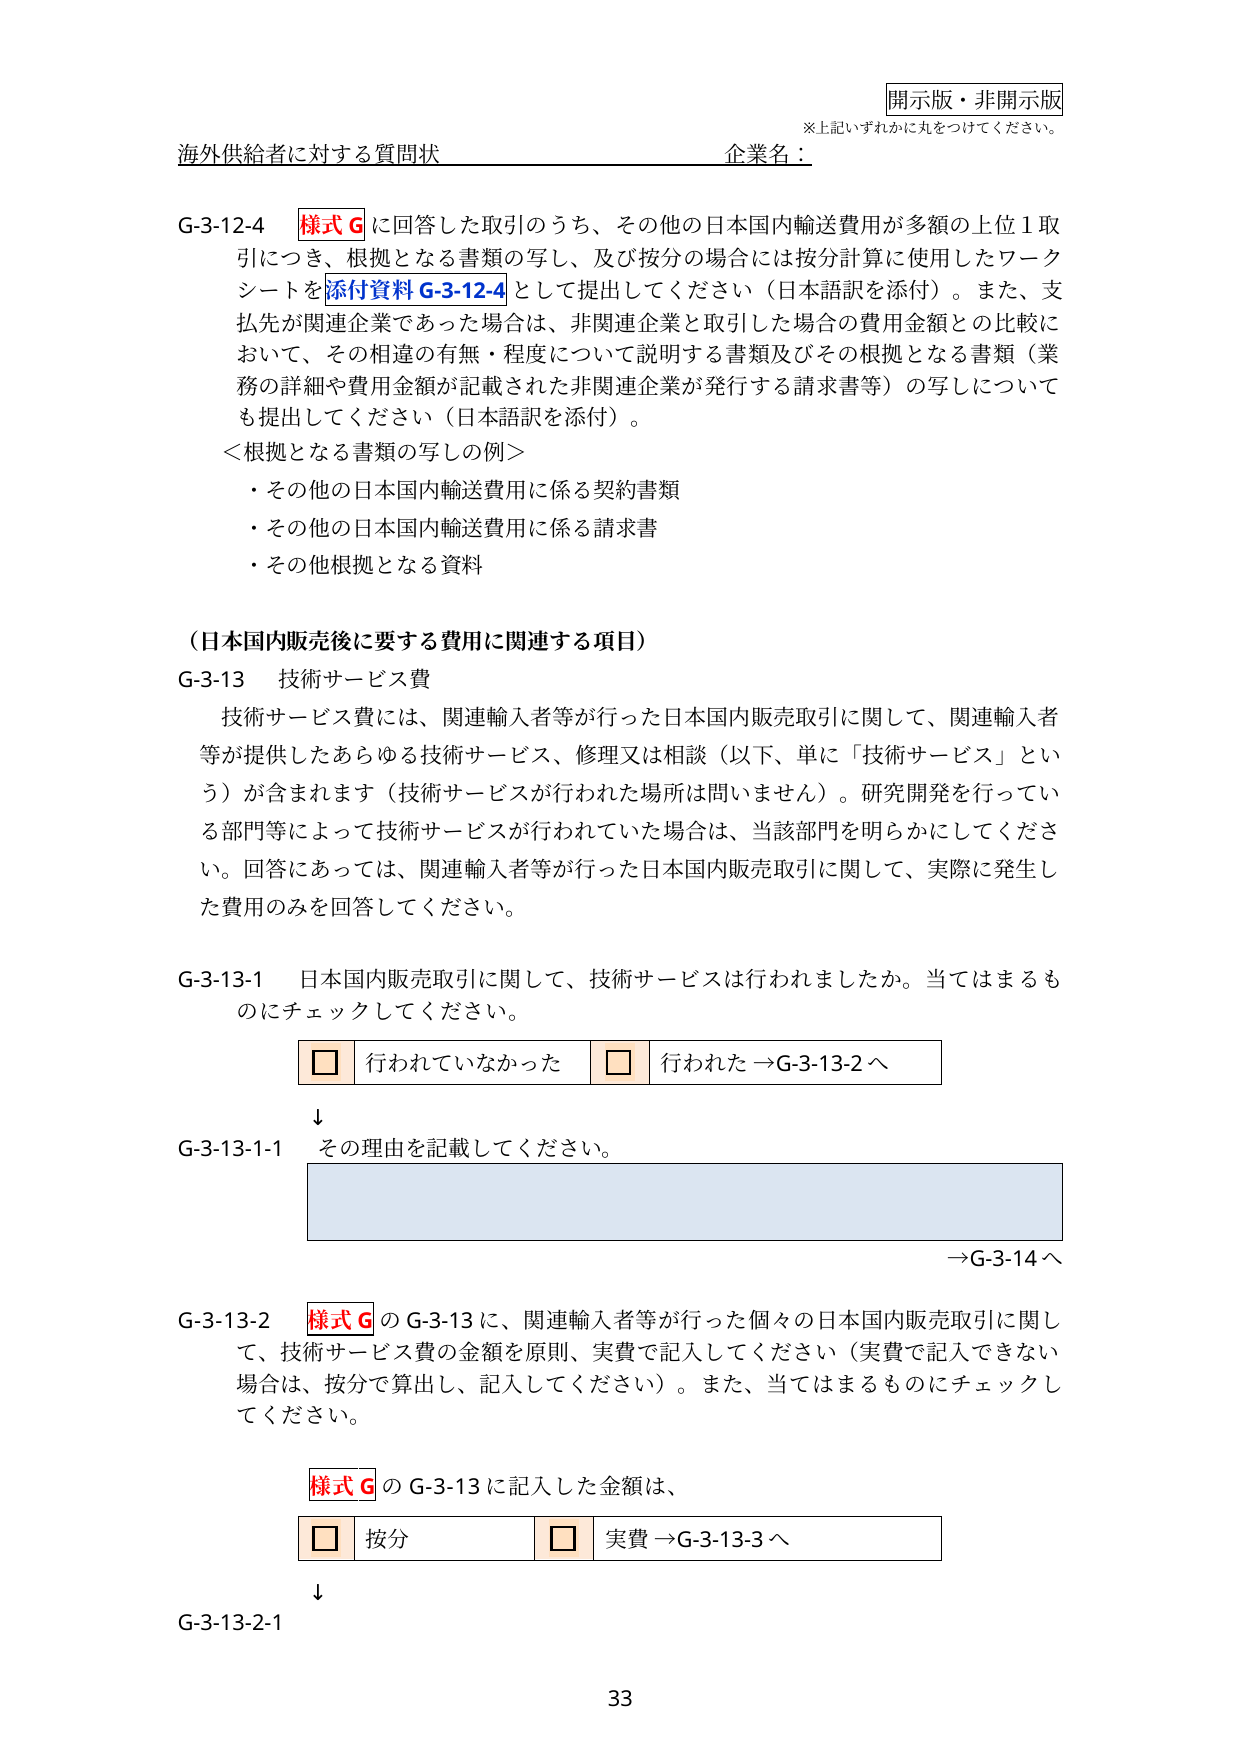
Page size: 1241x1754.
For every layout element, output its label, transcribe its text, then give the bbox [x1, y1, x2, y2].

table_header 実費 →G-3-13-3へ [594, 1517, 941, 1559]
table_header [591, 1041, 649, 1084]
text 様式GのG-3-13に記入した金額は、 [376, 1468, 1063, 1501]
subtitle 日本国内販売取引に関して、技術サービスは行われましたか。当てはまるものにチェックしてください。 [177, 963, 1063, 1026]
text ・その他の日本国内輸送費用に係る契約書類 [243, 470, 1063, 508]
table_header 行われていなかった [355, 1041, 590, 1084]
subtitle 様式Gに回答した取引のうち、その他の日本国内輸送費用が多額の上位１取引につき、根拠となる書類の写し、及び按分の場合には按分計算に使用したワークシートを添付資料G-3-12-4として提出してください（日本語訳を添付）。また、支払先が関連企業であった場合は、非関連企業と取引した場合の費用金額との比較において、その相違の有無・程度について説明する書類及びその根拠となる書類（業務の詳細や費用金額が記載された非関連企業が発行する請求書等）の写しについても提出してください（日本語訳を添付）。 [177, 207, 1063, 432]
text ・その他根拠となる資料 [243, 546, 1063, 583]
table_header [299, 1517, 354, 1559]
text 様式GのG-3-13に記入した金額は、 [310, 1469, 375, 1500]
table_header 按分 [355, 1517, 534, 1559]
table_header [299, 1041, 354, 1084]
table_header [535, 1517, 593, 1559]
table_header [308, 1164, 1062, 1240]
text ↓ [308, 1577, 1063, 1607]
table_header 行われた →G-3-13-2へ [650, 1041, 941, 1084]
text 技術サービス費には、関連輸入者等が行った日本国内販売取引に関して、関連輸入者等が提供したあらゆる技術サービス、修理又は相談（以下、単に「技術サービス」という）が含まれます（技術サービスが行われた場所は問いません）。研究開発を行っている部門等によって技術サービスが行われていた場合は、当該部門を明らかにしてください。回答にあっては、関連輸入者等が行った日本国内販売取引に関して、実際に発生した費用のみを回答してください。 [199, 697, 1063, 925]
subtitle 技術サービス費 [177, 659, 1063, 697]
text ↓ [308, 1101, 1063, 1131]
subtitle その理由を記載してください。 [177, 1131, 1063, 1163]
text ＜根拠となる書類の写しの例＞ [221, 432, 1063, 470]
subtitle 様式GのG-3-13に、関連輸入者等が行った個々の日本国内販売取引に関して、技術サービス費の金額を原則、実費で記入してください（実費で記入できない場合は、按分で算出し、記入してください）。また、当てはまるものにチェックしてください。 [177, 1302, 1063, 1430]
text ・その他の日本国内輸送費用に係る請求書 [243, 508, 1063, 546]
text （日本国内販売後に要する費用に関連する項目） [177, 621, 1063, 659]
text →G-3-14へ [308, 1241, 1063, 1272]
